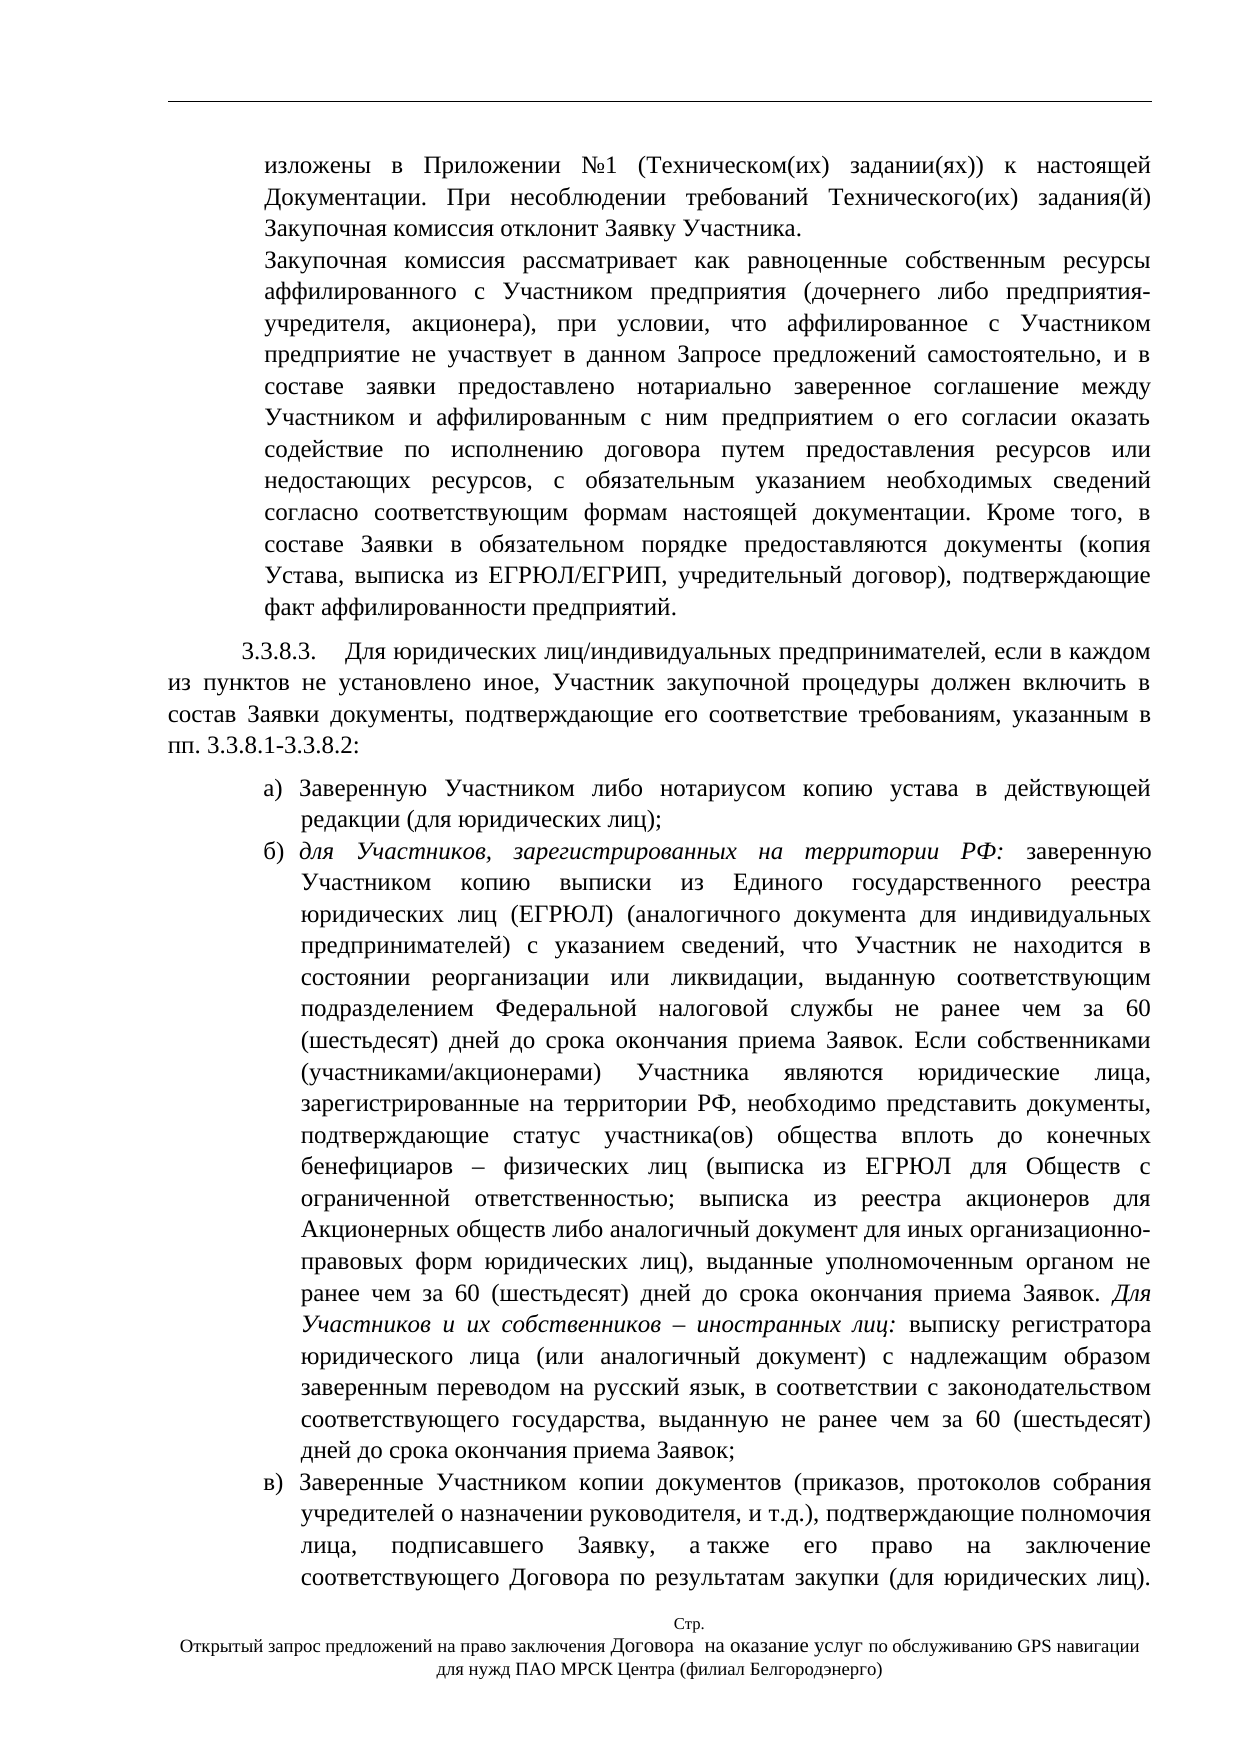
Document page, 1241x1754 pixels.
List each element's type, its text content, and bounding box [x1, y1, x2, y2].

text Закупочная комиссия рассматривает как равноценные собственным ресурсы аффилированного с Участником предприятия (дочернего либо предприятия-учредителя, акционера), при условии, что аффилированное с Участником предприятие не участвует в данном Запросе предложений самостоятельно, и в составе заявки предоставлено нотариально заверенное соглашение между Участником и аффилированным с ним предприятием о его согласии оказать содействие по исполнению договора путем предоставления ресурсов или недостающих ресурсов, с обязательным указанием необходимых сведений согласно соответствующим формам настоящей документации. Кроме того, в составе Заявки в обязательном порядке предоставляются документы (копия Устава, выписка из ЕГРЮЛ/ЕГРИП, учредительный договор), подтверждающие факт аффилированности предприятий. [264, 245, 1152, 621]
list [227, 150, 1152, 242]
list Заверенную Участником либо нотариусом копию устава в действующей редакции (для юридических лиц); [263, 773, 1152, 833]
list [263, 1467, 1152, 1590]
list для Участников, зарегистрированных на территории РФ: заверенную Участником копию выписки из Единого государственного реестра юридических лиц (ЕГРЮЛ) (аналогичного документа для индивидуальных предпринимателей) с указанием сведений, что Участник не находится в состоянии реорганизации или ликвидации, выданную соответствующим подразделением Федеральной налоговой службы не ранее чем за 60 (шестьдесят) дней до срока окончания приема Заявок. Если собственниками (участниками/акционерами) Участника являются юридические лица, зарегистрированные на территории РФ, необходимо представить документы, подтверждающие статус участника(ов) общества вплоть до конечных бенефициаров – физических лиц (выписка из ЕГРЮЛ для Обществ с ограниченной ответственностью; выписка из реестра акционеров для Акционерных обществ либо аналогичный документ для иных организационно-правовых форм юридических лиц), выданные уполномоченным органом не ранее чем за 60 (шестьдесят) дней до срока окончания приема Заявок. Для Участников и их собственников – иностранных лиц: выписку регистратора юридического лица (или аналогичный документ) с надлежащим образом заверенным переводом на русский язык, в соответствии с законодательством соответствующего государства, выданную не ранее чем за 60 (шестьдесят) дней до срока окончания приема Заявок; [263, 836, 1152, 1464]
